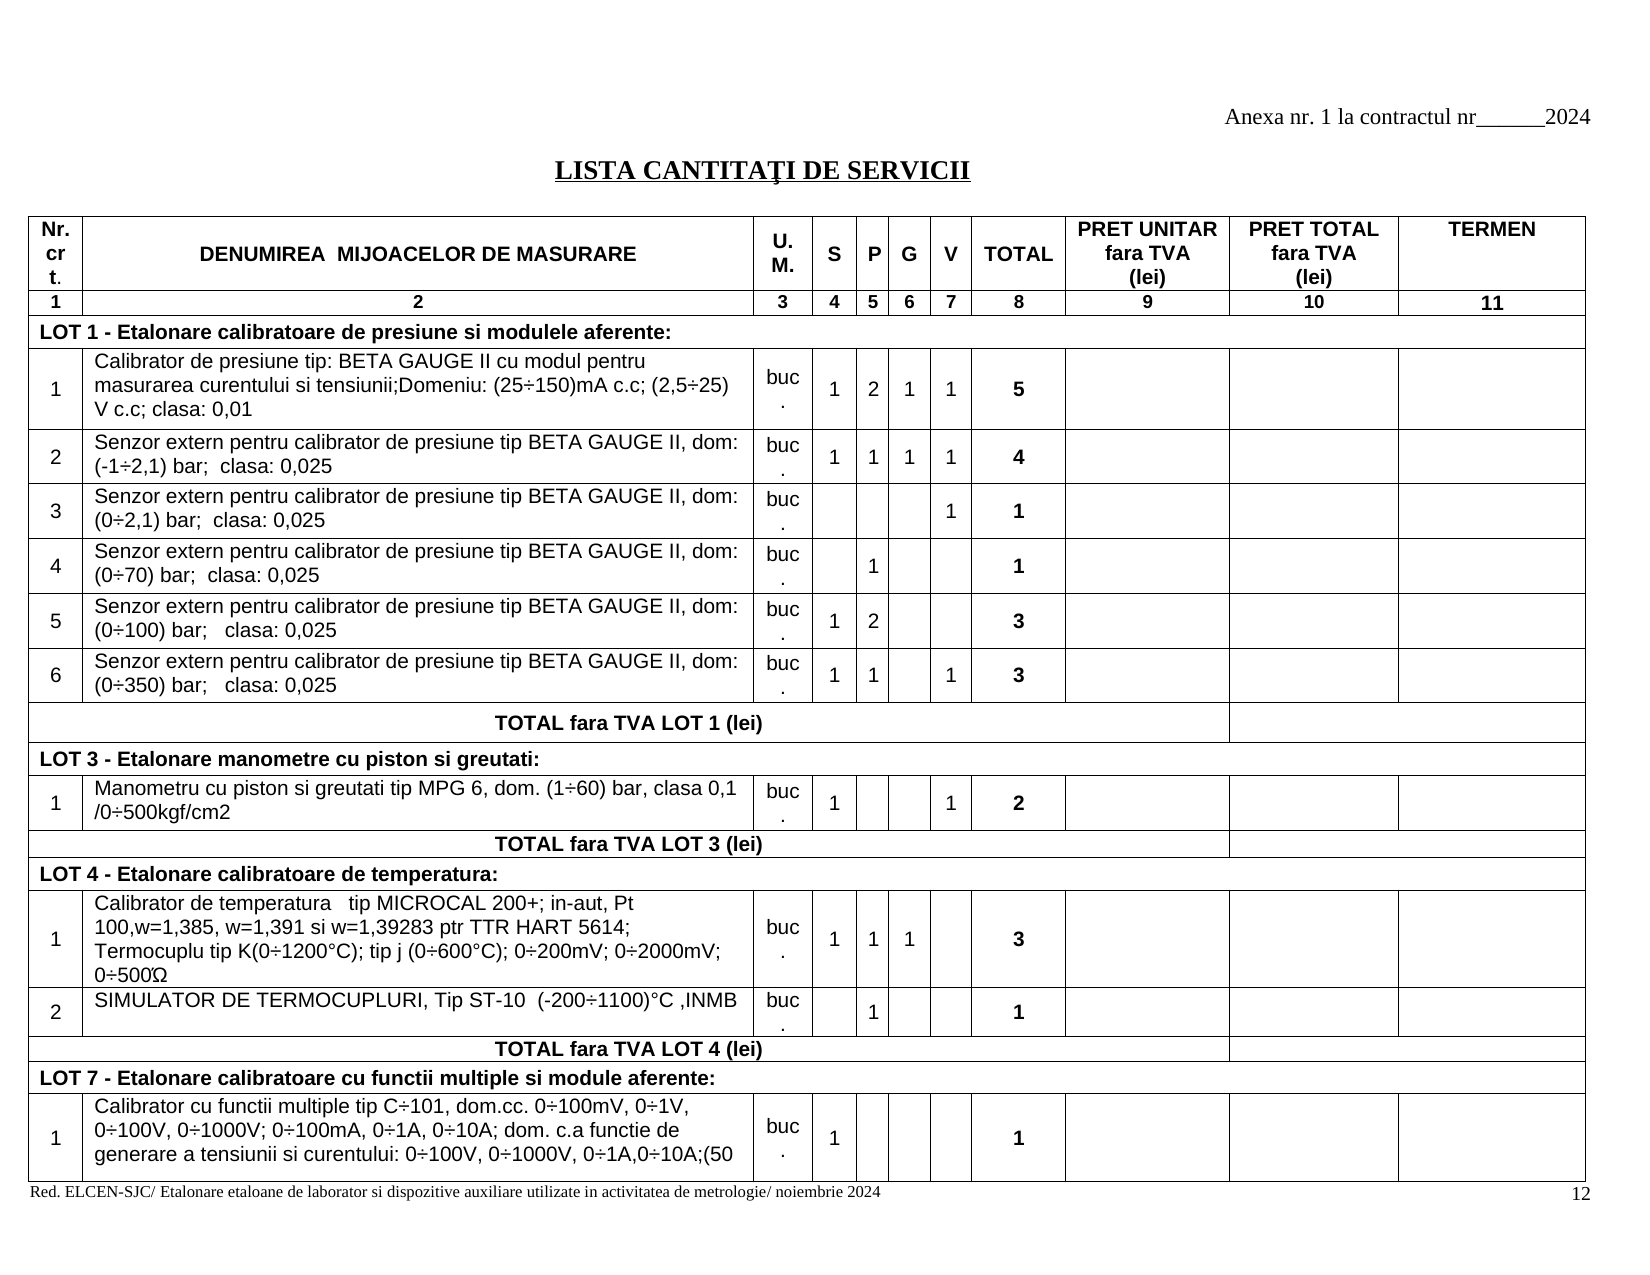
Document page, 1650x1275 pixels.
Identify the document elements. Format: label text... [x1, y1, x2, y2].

table_cell 1 [813, 430, 856, 483]
table_cell [1399, 988, 1585, 1036]
table_cell [1399, 776, 1585, 830]
table_cell 3 [972, 891, 1065, 987]
table_cell 6 [889, 291, 930, 314]
table_cell buc. [754, 539, 812, 593]
table_cell 1 [857, 430, 888, 483]
table_cell 2 [83, 291, 753, 314]
table_cell buc. [754, 430, 812, 483]
table_cell 1 [972, 484, 1065, 538]
table_cell 4 [29, 539, 82, 593]
table_cell 1 [857, 539, 888, 593]
table_cell [1066, 649, 1229, 702]
table_cell Calibrator de temperatura tip MICROCAL 200+; in-aut, Pt 100,w=1,385, w=1,391 si w=1,39283 ptr TTR HART 5614; Termocuplu tip K(0÷1200°C); tip j (0÷600°C); 0÷200mV; 0÷2000mV; 0÷500Ώ [83, 891, 753, 987]
table_cell 1 [29, 1094, 82, 1181]
table_cell 1 [813, 649, 856, 702]
table_cell 1 [931, 776, 971, 830]
table_cell buc. [754, 594, 812, 647]
table_cell [1230, 349, 1398, 429]
table_cell 1 [29, 349, 82, 429]
table_cell buc. [754, 891, 812, 987]
table_cell Manometru cu piston si greutati tip MPG 6, dom. (1÷60) bar, clasa 0,1 /0÷500kgf/cm2 [83, 776, 753, 830]
table_header G [889, 217, 930, 289]
table_cell [889, 484, 930, 538]
table_cell 1 [813, 776, 856, 830]
table_cell Senzor extern pentru calibrator de presiune tip BETA GAUGE II, dom: (0÷2,1) bar; clasa: 0,025 [83, 484, 753, 538]
table_cell 3 [972, 649, 1065, 702]
table_cell [1230, 1094, 1398, 1181]
table_cell [931, 988, 971, 1036]
text Anexa nr. 1 la contractul nr______2024 [29, 103, 1591, 130]
table_cell [931, 594, 971, 647]
text LISTA CANTITAŢI DE SERVICII [29, 154, 1591, 185]
table_cell [857, 1094, 888, 1181]
table_cell 1 [972, 539, 1065, 593]
table_cell 10 [1230, 291, 1398, 314]
table_cell [1066, 776, 1229, 830]
table_cell 1 [29, 291, 82, 314]
table_cell 1 [813, 349, 856, 429]
table_cell [1066, 988, 1229, 1036]
table_header TERMEN [1399, 217, 1585, 289]
table_cell 1 [813, 891, 856, 987]
table_cell buc. [754, 1094, 812, 1181]
table_header U.M. [754, 217, 812, 289]
table_cell [857, 484, 888, 538]
table_cell [1230, 891, 1398, 987]
table_cell [931, 891, 971, 987]
table_cell 1 [857, 891, 888, 987]
table_cell 8 [972, 291, 1065, 314]
table_cell [889, 776, 930, 830]
table_header TOTAL [972, 217, 1065, 289]
table_cell buc. [754, 776, 812, 830]
table_cell LOT 3 - Etalonare manometre cu piston si greutati: [29, 743, 1585, 775]
table_cell TOTAL fara TVA LOT 4 (lei) [29, 1037, 1229, 1061]
table_cell [889, 988, 930, 1036]
table_header S [813, 217, 856, 289]
table_cell [1230, 988, 1398, 1036]
table_cell 9 [1066, 291, 1229, 314]
table_cell [1399, 649, 1585, 702]
table_cell 1 [857, 649, 888, 702]
table_cell [1399, 430, 1585, 483]
table_cell buc. [754, 988, 812, 1036]
table_header V [931, 217, 971, 289]
table_cell Senzor extern pentru calibrator de presiune tip BETA GAUGE II, dom: (0÷70) bar; clasa: 0,025 [83, 539, 753, 593]
table_cell 2 [29, 988, 82, 1036]
table_cell Senzor extern pentru calibrator de presiune tip BETA GAUGE II, dom: (0÷350) bar; clasa: 0,025 [83, 649, 753, 702]
table_cell buc. [754, 649, 812, 702]
table_cell [1230, 430, 1398, 483]
table_cell 5 [972, 349, 1065, 429]
table_cell [1399, 891, 1585, 987]
table_cell 1 [931, 349, 971, 429]
table_cell [1230, 484, 1398, 538]
table_cell 1 [931, 484, 971, 538]
table_cell Calibrator de presiune tip: BETA GAUGE II cu modul pentru masurarea curentului si tensiunii;Domeniu: (25÷150)mA c.c; (2,5÷25) V c.c; clasa: 0,01 [83, 349, 753, 429]
table_cell [889, 594, 930, 647]
table_cell 3 [972, 594, 1065, 647]
table_cell [813, 484, 856, 538]
table_cell 5 [29, 594, 82, 647]
table_cell [813, 539, 856, 593]
table_cell [1399, 539, 1585, 593]
table_cell 3 [754, 291, 812, 314]
table_header P [857, 217, 888, 289]
table_cell 1 [889, 891, 930, 987]
table_cell LOT 4 - Etalonare calibratoare de temperatura: [29, 858, 1585, 890]
table_cell [1230, 831, 1585, 857]
table_cell 1 [29, 891, 82, 987]
table_cell [889, 1094, 930, 1181]
table_cell 7 [931, 291, 971, 314]
table_cell 1 [972, 988, 1065, 1036]
table_cell 4 [972, 430, 1065, 483]
table_cell 2 [972, 776, 1065, 830]
table_cell 4 [813, 291, 856, 314]
table_cell [1230, 594, 1398, 647]
table_cell 2 [857, 349, 888, 429]
table_cell Senzor extern pentru calibrator de presiune tip BETA GAUGE II, dom: (-1÷2,1) bar; clasa: 0,025 [83, 430, 753, 483]
table_cell LOT 1 - Etalonare calibratoare de presiune si modulele aferente: [29, 316, 1585, 347]
table_cell 3 [29, 484, 82, 538]
table_cell [1230, 649, 1398, 702]
table_cell 1 [889, 430, 930, 483]
table_cell buc. [754, 484, 812, 538]
table_header PRET TOTAL fara TVA (lei) [1230, 217, 1398, 289]
table_cell 1 [813, 1094, 856, 1181]
table_cell [813, 988, 856, 1036]
table_cell 1 [972, 1094, 1065, 1181]
table_cell [1066, 594, 1229, 647]
table_cell buc. [754, 349, 812, 429]
table_cell [1230, 539, 1398, 593]
table_cell [889, 539, 930, 593]
table_cell [931, 1094, 971, 1181]
table_header DENUMIREA MIJOACELOR DE MASURARE [83, 217, 753, 289]
table_cell [1066, 349, 1229, 429]
table_cell 11 [1399, 291, 1585, 314]
table_header PRET UNITAR fara TVA (lei) [1066, 217, 1229, 289]
table_cell [931, 539, 971, 593]
table_cell [1230, 776, 1398, 830]
table_cell [1066, 891, 1229, 987]
table_cell [889, 649, 930, 702]
table_cell 5 [857, 291, 888, 314]
table_cell SIMULATOR DE TERMOCUPLURI, Tip ST-10 (-200÷1100)°C ,INMB [83, 988, 753, 1036]
table_header Nr. crt. [29, 217, 82, 289]
table_cell [1399, 1094, 1585, 1181]
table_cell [83, 1094, 753, 1181]
table_cell 1 [857, 988, 888, 1036]
table_cell [1399, 594, 1585, 647]
table_cell TOTAL fara TVA LOT 1 (lei) [29, 703, 1229, 742]
table_cell 6 [29, 649, 82, 702]
table_cell 1 [931, 649, 971, 702]
table_cell 2 [29, 430, 82, 483]
table_cell [1066, 539, 1229, 593]
table_cell 2 [857, 594, 888, 647]
table_cell [1066, 1094, 1229, 1181]
table_cell 1 [813, 594, 856, 647]
table_cell [1230, 1037, 1585, 1061]
table_cell [1066, 430, 1229, 483]
table_cell [1066, 484, 1229, 538]
table_cell LOT 7 - Etalonare calibratoare cu functii multiple si module aferente: [29, 1062, 1585, 1093]
table_cell [857, 776, 888, 830]
table_cell [1399, 349, 1585, 429]
table_cell 1 [931, 430, 971, 483]
table_cell 1 [29, 776, 82, 830]
table_cell [1399, 484, 1585, 538]
table_cell TOTAL fara TVA LOT 3 (lei) [29, 831, 1229, 857]
table_cell Senzor extern pentru calibrator de presiune tip BETA GAUGE II, dom: (0÷100) bar; clasa: 0,025 [83, 594, 753, 647]
table_cell [1230, 703, 1585, 742]
table_cell 1 [889, 349, 930, 429]
